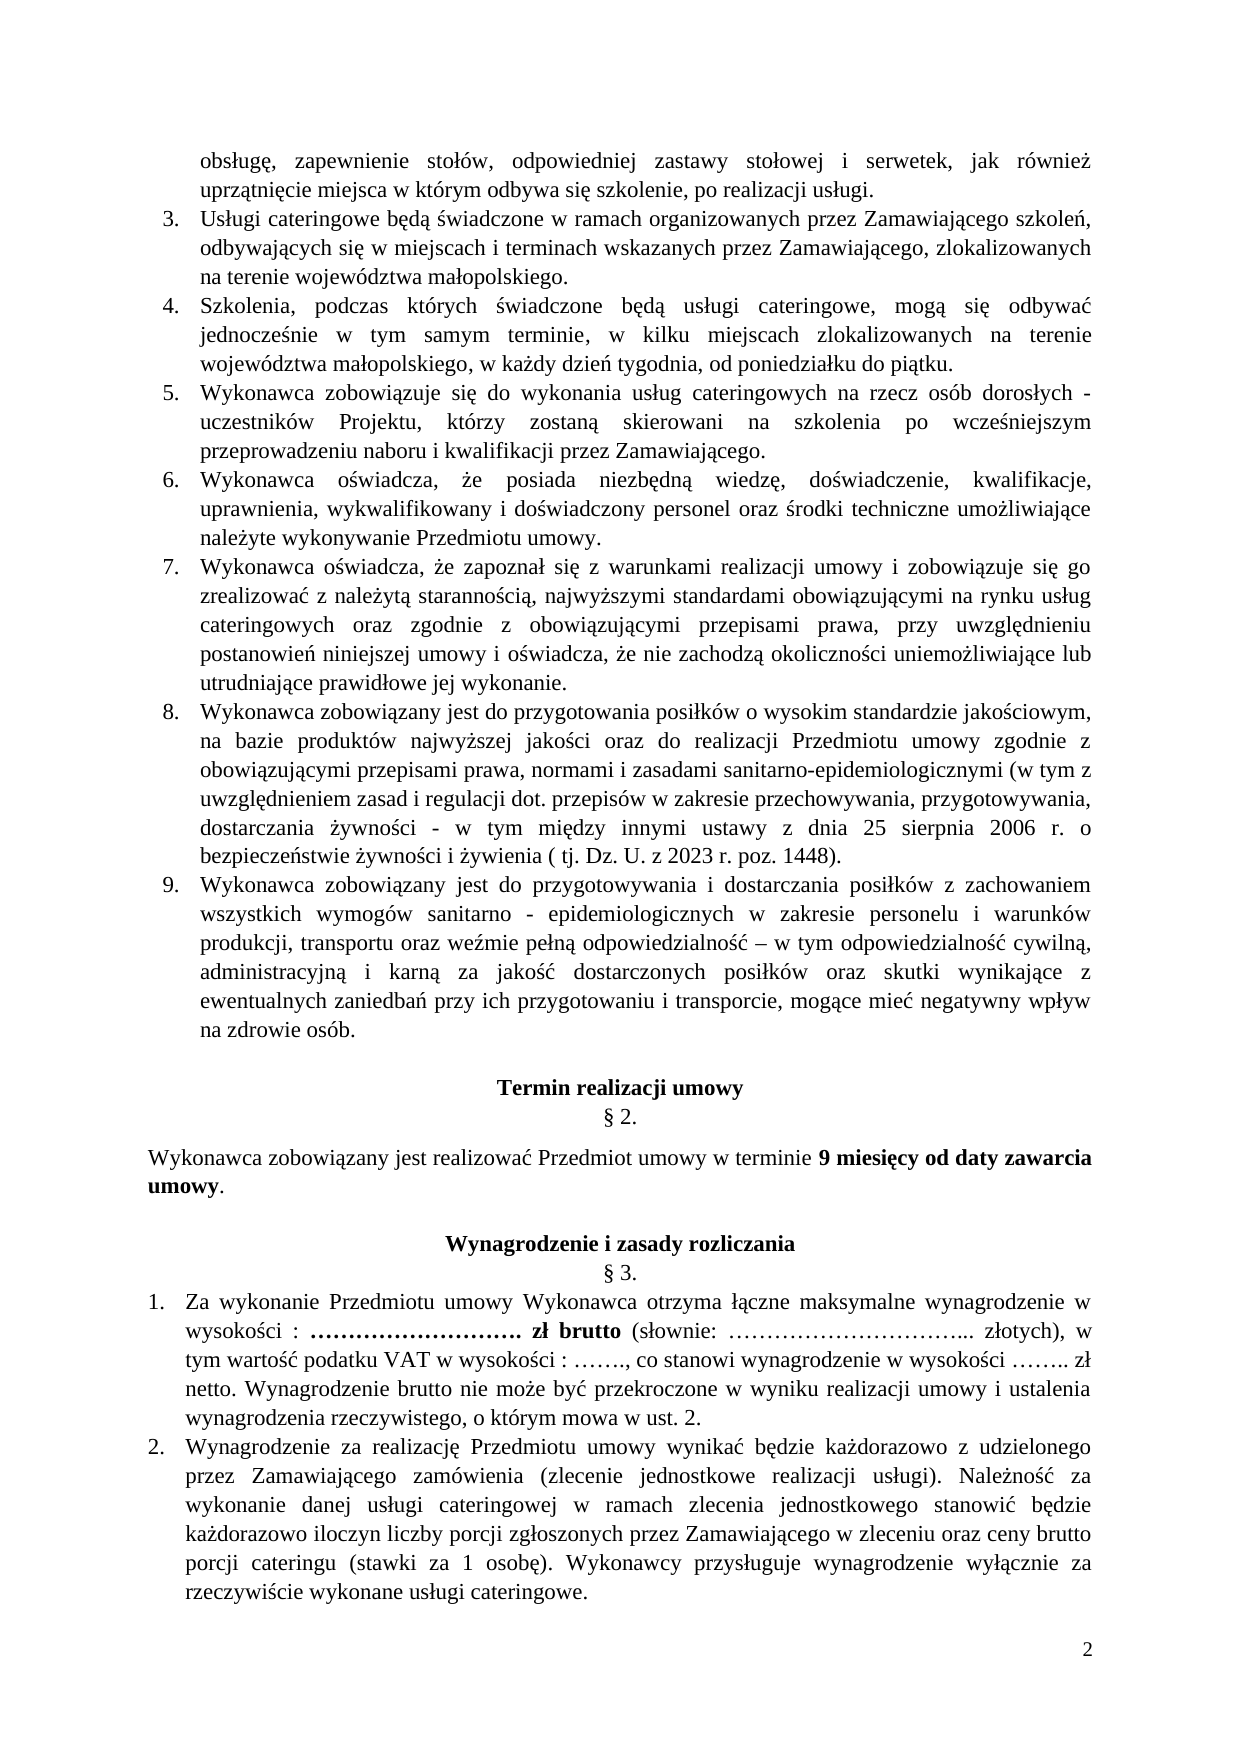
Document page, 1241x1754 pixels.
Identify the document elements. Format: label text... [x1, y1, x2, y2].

text Wykonawca zobowiązany jest realizować Przedmiot umowy w terminie 9 miesięcy od daty zawarcia umowy. [148, 1144, 1093, 1199]
list Wykonawca zobowiązany jest do przygotowywania i dostarczania posiłków z zachowaniem wszystkich wymogów sanitarno - epidemiologicznych w zakresie personelu i warunków produkcji, transportu oraz weźmie pełną odpowiedzialność – w tym odpowiedzialność cywilną, administracyjną i karną za jakość dostarczonych posiłków oraz skutki wynikające z ewentualnych zaniedbań przy ich przygotowaniu i transporcie, mogące mieć negatywny wpływ na zdrowie osób. [162, 872, 1093, 1043]
list Usługi cateringowe będą świadczone w ramach organizowanych przez Zamawiającego szkoleń, odbywających się w miejscach i terminach wskazanych przez Zamawiającego, zlokalizowanych na terenie województwa małopolskiego. [162, 206, 1093, 290]
list Za wykonanie Przedmiotu umowy Wykonawca otrzyma łączne maksymalne wynagrodzenie w wysokości : ………………………. zł brutto (słownie: …………………………... złotych), w tym wartość podatku VAT w wysokości : ……., co stanowi wynagrodzenie w wysokości …….. zł netto. Wynagrodzenie brutto nie może być przekroczone w wyniku realizacji umowy i ustalenia wynagrodzenia rzeczywistego, o którym mowa w ust. 2. [148, 1288, 1093, 1431]
list Szkolenia, podczas których świadczone będą usługi cateringowe, mogą się odbywać jednocześnie w tym samym terminie, w kilku miejscach zlokalizowanych na terenie województwa małopolskiego, w każdy dzień tygodnia, od poniedziałku do piątku. [162, 292, 1093, 377]
list Wykonawca zobowiązany jest do przygotowania posiłków o wysokim standardzie jakościowym, na bazie produktów najwyższej jakości oraz do realizacji Przedmiotu umowy zgodnie z obowiązującymi przepisami prawa, normami i zasadami sanitarno-epidemiologicznymi (w tym z uwzględnieniem zasad i regulacji dot. przepisów w zakresie przechowywania, przygotowywania, dostarczania żywności - w tym między innymi ustawy z dnia 25 sierpnia 2006 r. o bezpieczeństwie żywności i żywienia ( tj. Dz. U. z 2023 r. poz. 1448). [162, 698, 1093, 869]
text Wynagrodzenie i zasady rozliczania [148, 1231, 1093, 1257]
list Wykonawca zobowiązuje się do wykonania usług cateringowych na rzecz osób dorosłych - uczestników Projektu, którzy zostaną skierowani na szkolenia po wcześniejszym przeprowadzeniu naboru i kwalifikacji przez Zamawiającego. [162, 379, 1093, 463]
text § 3. [148, 1259, 1093, 1286]
text Termin realizacji umowy [148, 1074, 1093, 1101]
list Wykonawca oświadcza, że posiada niezbędną wiedzę, doświadczenie, kwalifikacje, uprawnienia, wykwalifikowany i doświadczony personel oraz środki techniczne umożliwiające należyte wykonywanie Przedmiotu umowy. [162, 466, 1093, 550]
list Wykonawca oświadcza, że zapoznał się z warunkami realizacji umowy i zobowiązuje się go zrealizować z należytą starannością, najwyższymi standardami obowiązującymi na rynku usług cateringowych oraz zgodnie z obowiązującymi przepisami prawa, przy uwzględnieniu postanowień niniejszej umowy i oświadcza, że nie zachodzą okoliczności uniemożliwiające lub utrudniające prawidłowe jej wykonanie. [162, 553, 1093, 695]
text § 2. [148, 1103, 1093, 1129]
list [162, 148, 1093, 203]
list Wynagrodzenie za realizację Przedmiotu umowy wynikać będzie każdorazowo z udzielonego przez Zamawiającego zamówienia (zlecenie jednostkowe realizacji usługi). Należność za wykonanie danej usługi cateringowej w ramach zlecenia jednostkowego stanowić będzie każdorazowo iloczyn liczby porcji zgłoszonych przez Zamawiającego w zleceniu oraz ceny brutto porcji cateringu (stawki za 1 osobę). Wykonawcy przysługuje wynagrodzenie wyłącznie za rzeczywiście wykonane usługi cateringowe. [148, 1433, 1093, 1604]
